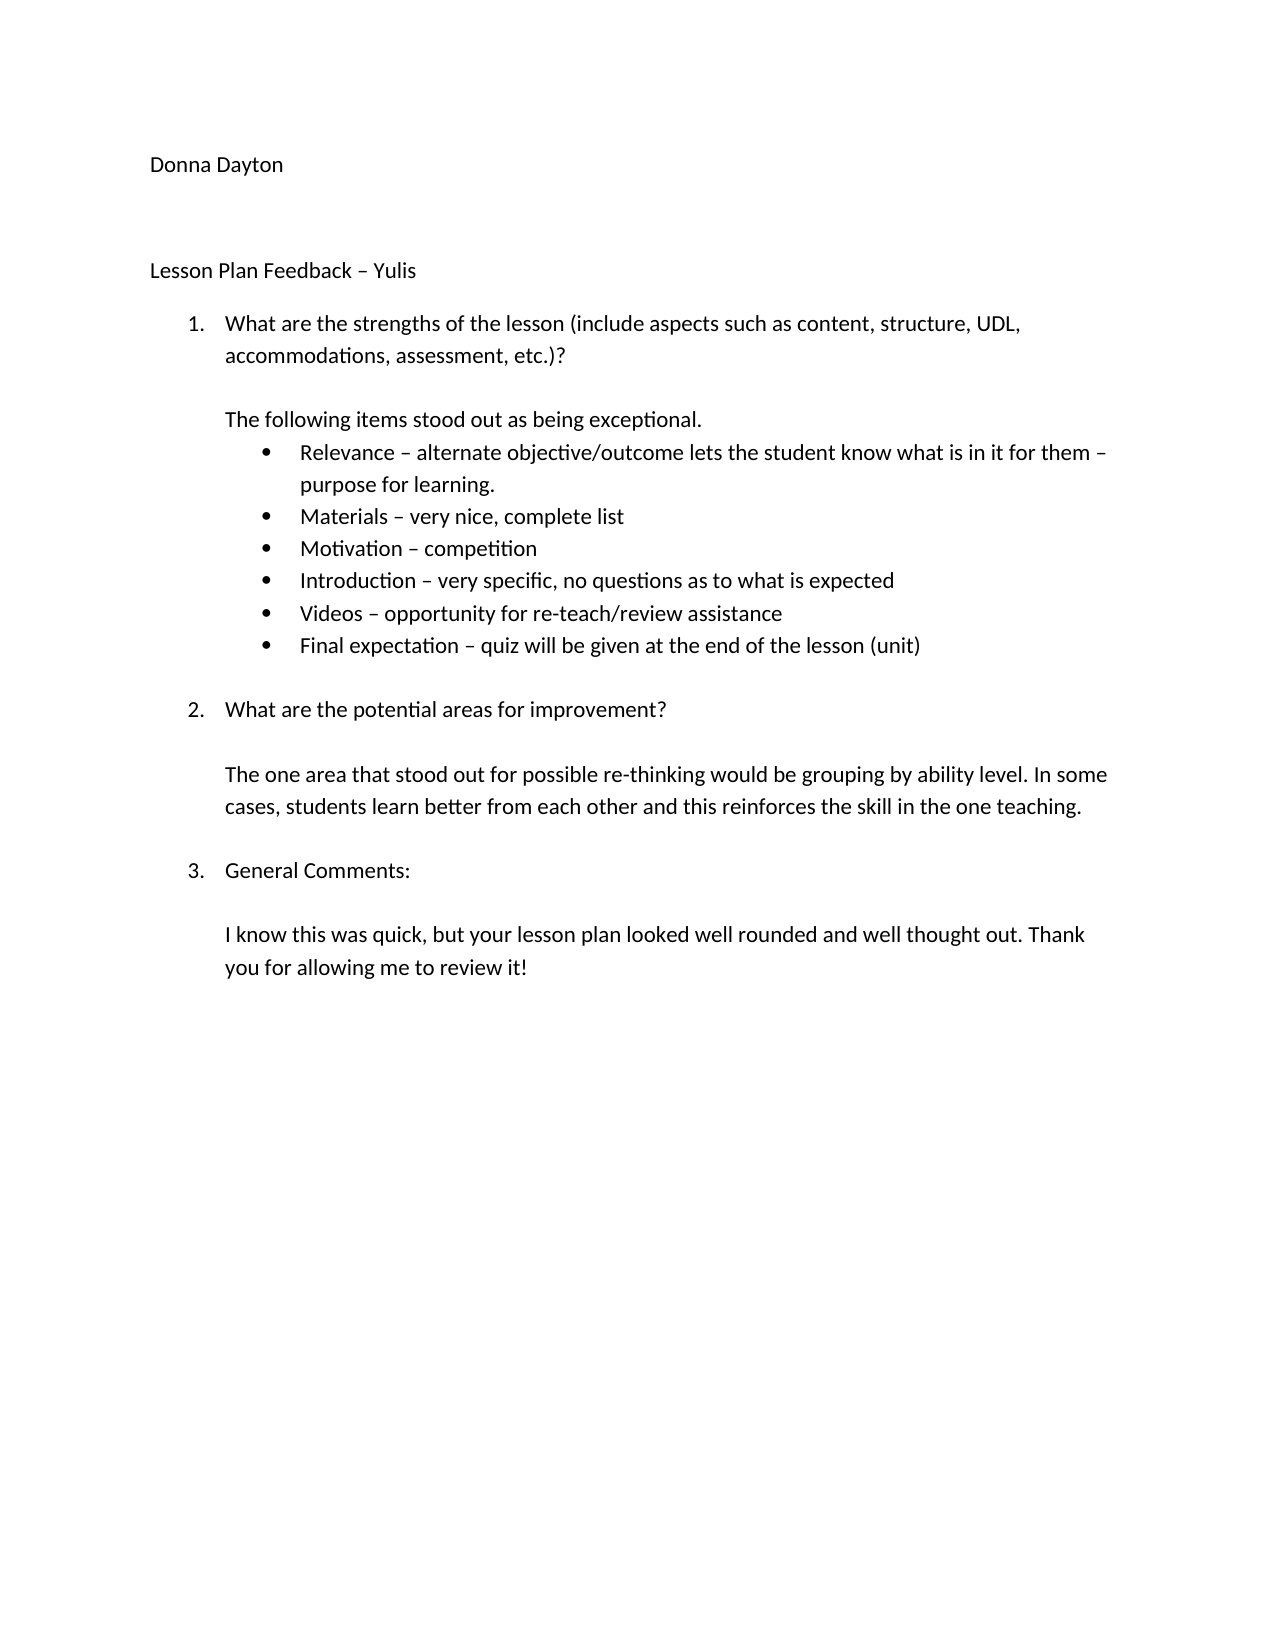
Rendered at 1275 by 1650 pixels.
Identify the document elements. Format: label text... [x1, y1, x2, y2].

list Materials – very nice, complete list [262, 502, 1125, 530]
list General Comments: [187, 856, 1125, 884]
list Motivation – competition [262, 534, 1125, 562]
list Videos – opportunity for re-teach/review assistance [262, 599, 1125, 627]
list What are the potential areas for improvement? [187, 695, 1125, 723]
text Lesson Plan Feedback – Yulis [150, 256, 1125, 284]
list Final expectation – quiz will be given at the end of the lesson (unit) [262, 631, 1125, 659]
list What are the strengths of the lesson (include aspects such as content, structure, UDL, accommodations, assessment, etc.)? [187, 309, 1125, 369]
list The one area that stood out for possible re-thinking would be grouping by ability level. In some cases, students learn better from each other and this reinforces the skill in the one teaching. [225, 760, 1125, 820]
text Donna Dayton [150, 150, 1125, 178]
list The following items stood out as being exceptional. [225, 406, 1125, 434]
list Relevance – alternate objective/outcome lets the student know what is in it for them – purpose for learning. [262, 438, 1125, 498]
list I know this was quick, but your lesson plan looked well rounded and well thought out. Thank you for allowing me to review it! [225, 921, 1125, 981]
list Introduction – very specific, no questions as to what is expected [262, 567, 1125, 594]
